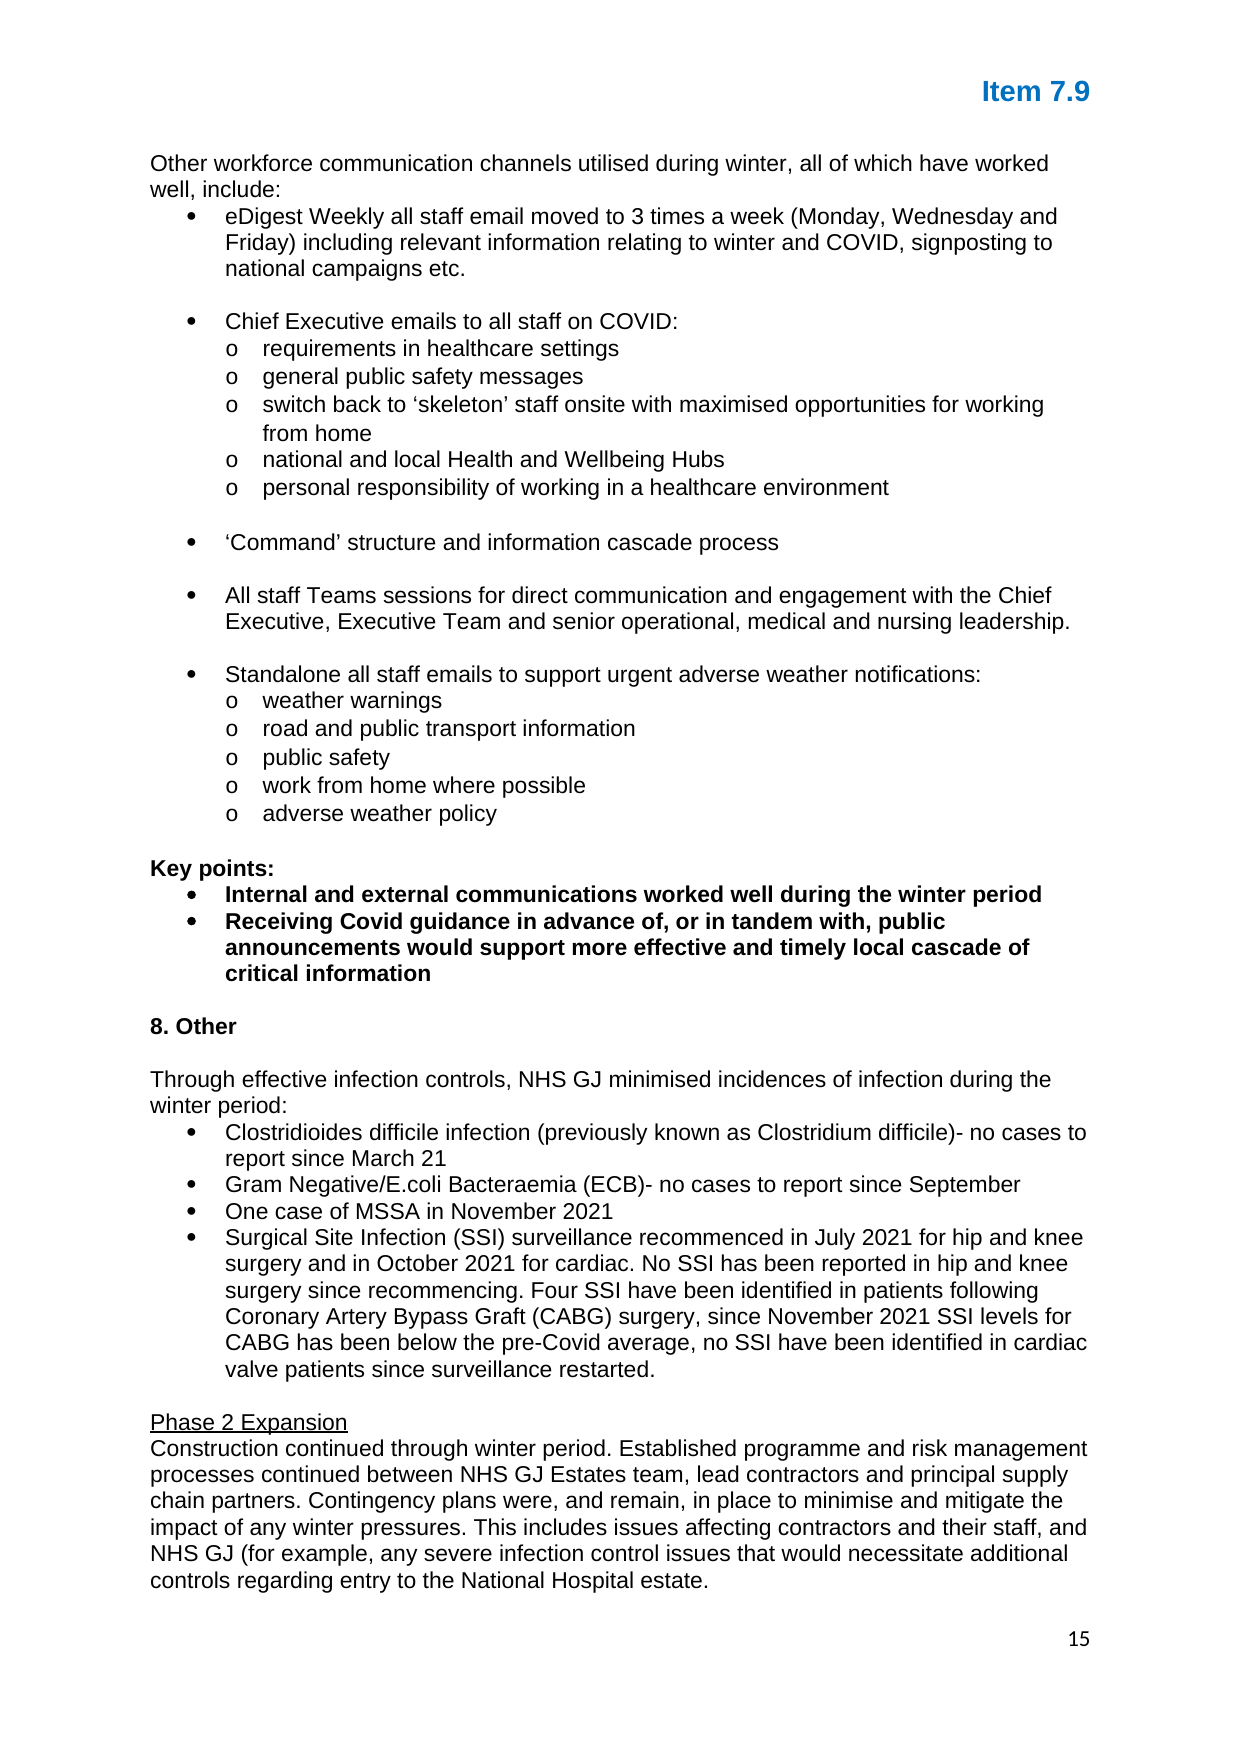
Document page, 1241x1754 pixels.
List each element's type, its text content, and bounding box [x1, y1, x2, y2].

list Gram Negative/E.coli Bacteraemia (ECB)- no cases to report since September [187, 1171, 1090, 1198]
list national and local Health and Wellbeing Hubs [225, 446, 1090, 474]
list ‘Command’ structure and information cascade process [187, 529, 1090, 555]
list work from home where possible [225, 772, 1090, 800]
list personal responsibility of working in a healthcare environment [225, 474, 1090, 502]
list adverse weather policy [225, 800, 1090, 829]
list switch back to ‘skeleton’ staff onsite with maximised opportunities for working from home [225, 391, 1090, 446]
list general public safety messages [225, 363, 1090, 391]
text Construction continued through winter period. Established programme and risk management processes continued between NHS GJ Estates team, lead contractors and principal supply chain partners. Contingency plans were, and remain, in place to minimise and mitigate the impact of any winter pressures. This includes issues affecting contractors and their staff, and NHS GJ (for example, any severe infection control issues that would necessitate additional controls regarding entry to the National Hospital estate. [150, 1435, 1090, 1593]
text 8. Other [150, 1013, 1090, 1039]
list weather warnings [225, 687, 1090, 715]
text Through effective infection controls, NHS GJ minimised incidences of infection during the winter period: [150, 1066, 1090, 1118]
list Receiving Covid guidance in advance of, or in tandem with, public announcements would support more effective and timely local cascade of critical information [187, 908, 1090, 987]
list Standalone all staff emails to support urgent adverse weather notifications: [187, 661, 1090, 687]
list road and public transport information [225, 715, 1090, 744]
list Chief Executive emails to all staff on COVID: [187, 308, 1090, 334]
text Phase 2 Expansion [150, 1408, 1090, 1435]
list requirements in healthcare settings [225, 334, 1090, 363]
list Internal and external communications worked well during the winter period [187, 881, 1090, 908]
list public safety [225, 744, 1090, 772]
list Surgical Site Infection (SSI) surveillance recommenced in July 2021 for hip and knee surgery and in October 2021 for cardiac. No SSI has been reported in hip and knee surgery since recommencing. Four SSI have been identified in patients following Coronary Artery Bypass Graft (CABG) surgery, since November 2021 SSI levels for CABG has been below the pre-Covid average, no SSI have been identified in cardiac valve patients since surveillance restarted. [187, 1224, 1090, 1382]
list Clostridioides difficile infection (previously known as Clostridium difficile)- no cases to report since March 21 [187, 1118, 1090, 1171]
list eDigest Weekly all staff email moved to 3 times a week (Monday, Wednesday and Friday) including relevant information relating to winter and COVID, signposting to national campaigns etc. [187, 203, 1090, 282]
text Other workforce communication channels utilised during winter, all of which have worked well, include: [150, 150, 1090, 203]
list All staff Teams sessions for direct communication and engagement with the Chief Executive, Executive Team and senior operational, medical and nursing leadership. [187, 582, 1090, 634]
list One case of MSSA in November 2021 [187, 1198, 1090, 1224]
text Key points: [150, 855, 1090, 881]
